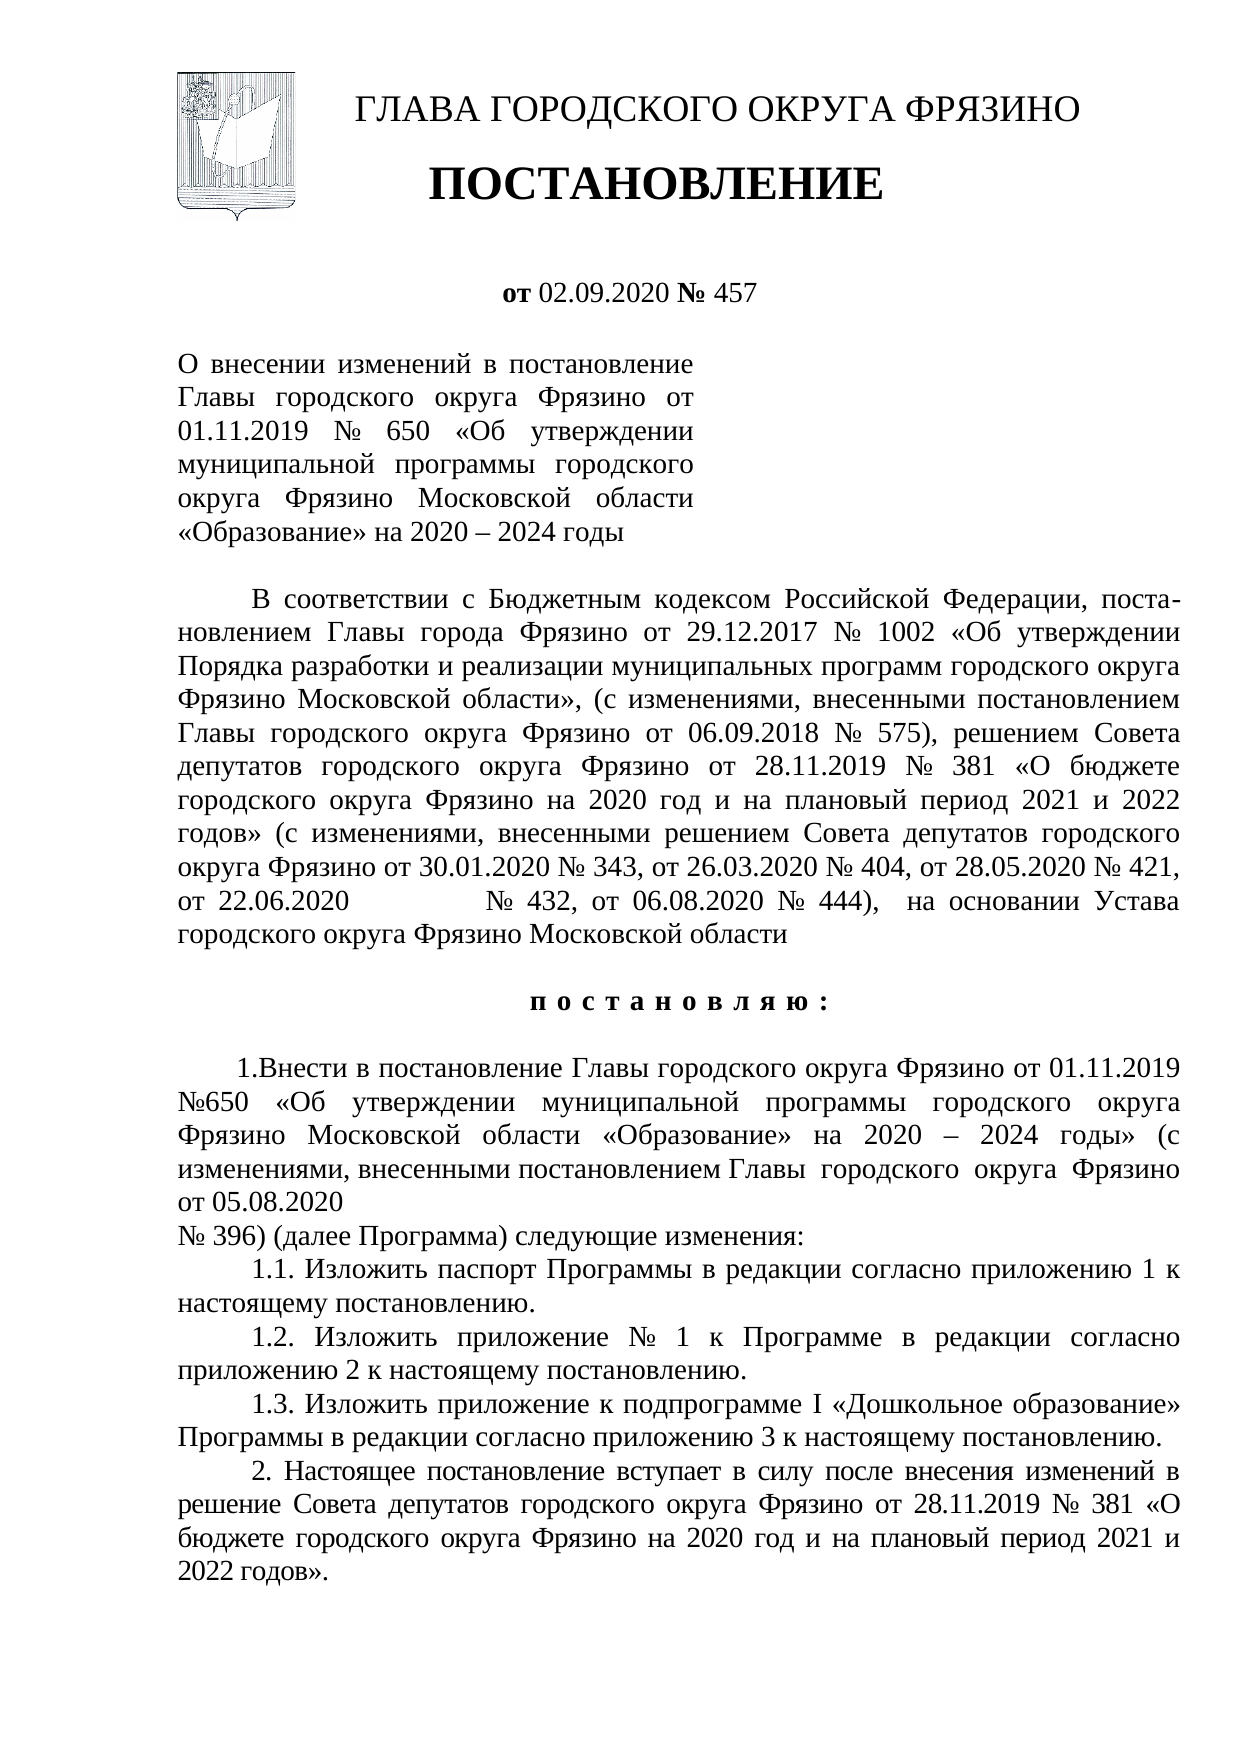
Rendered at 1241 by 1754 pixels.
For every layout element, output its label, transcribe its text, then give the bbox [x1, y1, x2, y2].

text 1.Внести в постановление Главы городского округа Фрязино от 01.11.2019 №650 «Об утверждении муниципальной программы городского округа Фрязино Московской области «Образование» на 2020 – 2024 годы» (с изменениями, внесенными постановлением Главы городского округа Фрязино от 05.08.2020 [177, 1050, 1181, 1218]
text 2. Настоящее постановление вступает в силу после внесения изменений в решение Совета депутатов городского округа Фрязино от 28.11.2019 № 381 «О бюджете городского округа Фрязино на 2020 год и на плановый период 2021 и 2022 годов». [177, 1453, 1181, 1587]
text В соответствии с Бюджетным кодексом Российской Федерации, постановлением Главы города Фрязино от 29.12.2017 № 1002 «Об утверждении Порядка разработки и реализации муниципальных программ городского округа Фрязино Московской области», (с изменениями, внесенными постановлением Главы городского округа Фрязино от 06.09.2018 № 575), решением Совета депутатов городского округа Фрязино от 28.11.2019 № 381 «О бюджете городского округа Фрязино на 2020 год и на плановый период 2021 и 2022 годов» (с изменениями, внесенными решением Совета депутатов городского округа Фрязино от 30.01.2020 № 343, от 26.03.2020 № 404, от 28.05.2020 № 421, от 22.06.2020 № 432, от 06.08.2020 № 444), на основании Устава городского округа Фрязино Московской области [177, 581, 1181, 950]
text № 396) (далее Программа) следующие изменения: [177, 1218, 1181, 1252]
picture [177, 72, 296, 221]
text 1.2. Изложить приложение № 1 к Программе в редакции согласно приложению 2 к настоящему постановлению. [177, 1319, 1181, 1386]
subtitle ГЛАВА ГОРОДСКОГО ОКРУГА ФРЯЗИНО [354, 86, 1181, 129]
text постановляю: [177, 983, 1181, 1017]
text 1.3. Изложить приложение к подпрограмме I «Дошкольное образование» Программы в редакции согласно приложению 3 к настоящему постановлению. [177, 1386, 1181, 1453]
subtitle ПОСТАНОВЛЕНИЕ [428, 154, 1181, 209]
text 1.1. Изложить паспорт Программы в редакции согласно приложению 1 к настоящему постановлению. [177, 1252, 1181, 1319]
text от 02.09.2020 № 457 [369, 275, 1181, 309]
text О внесении изменений в постановление Главы городского округа Фрязино от 01.11.2019 № 650 «Об утверждении муниципальной программы городского округа Фрязино Московской области «Образование» на 2020 – 2024 годы [177, 346, 694, 547]
